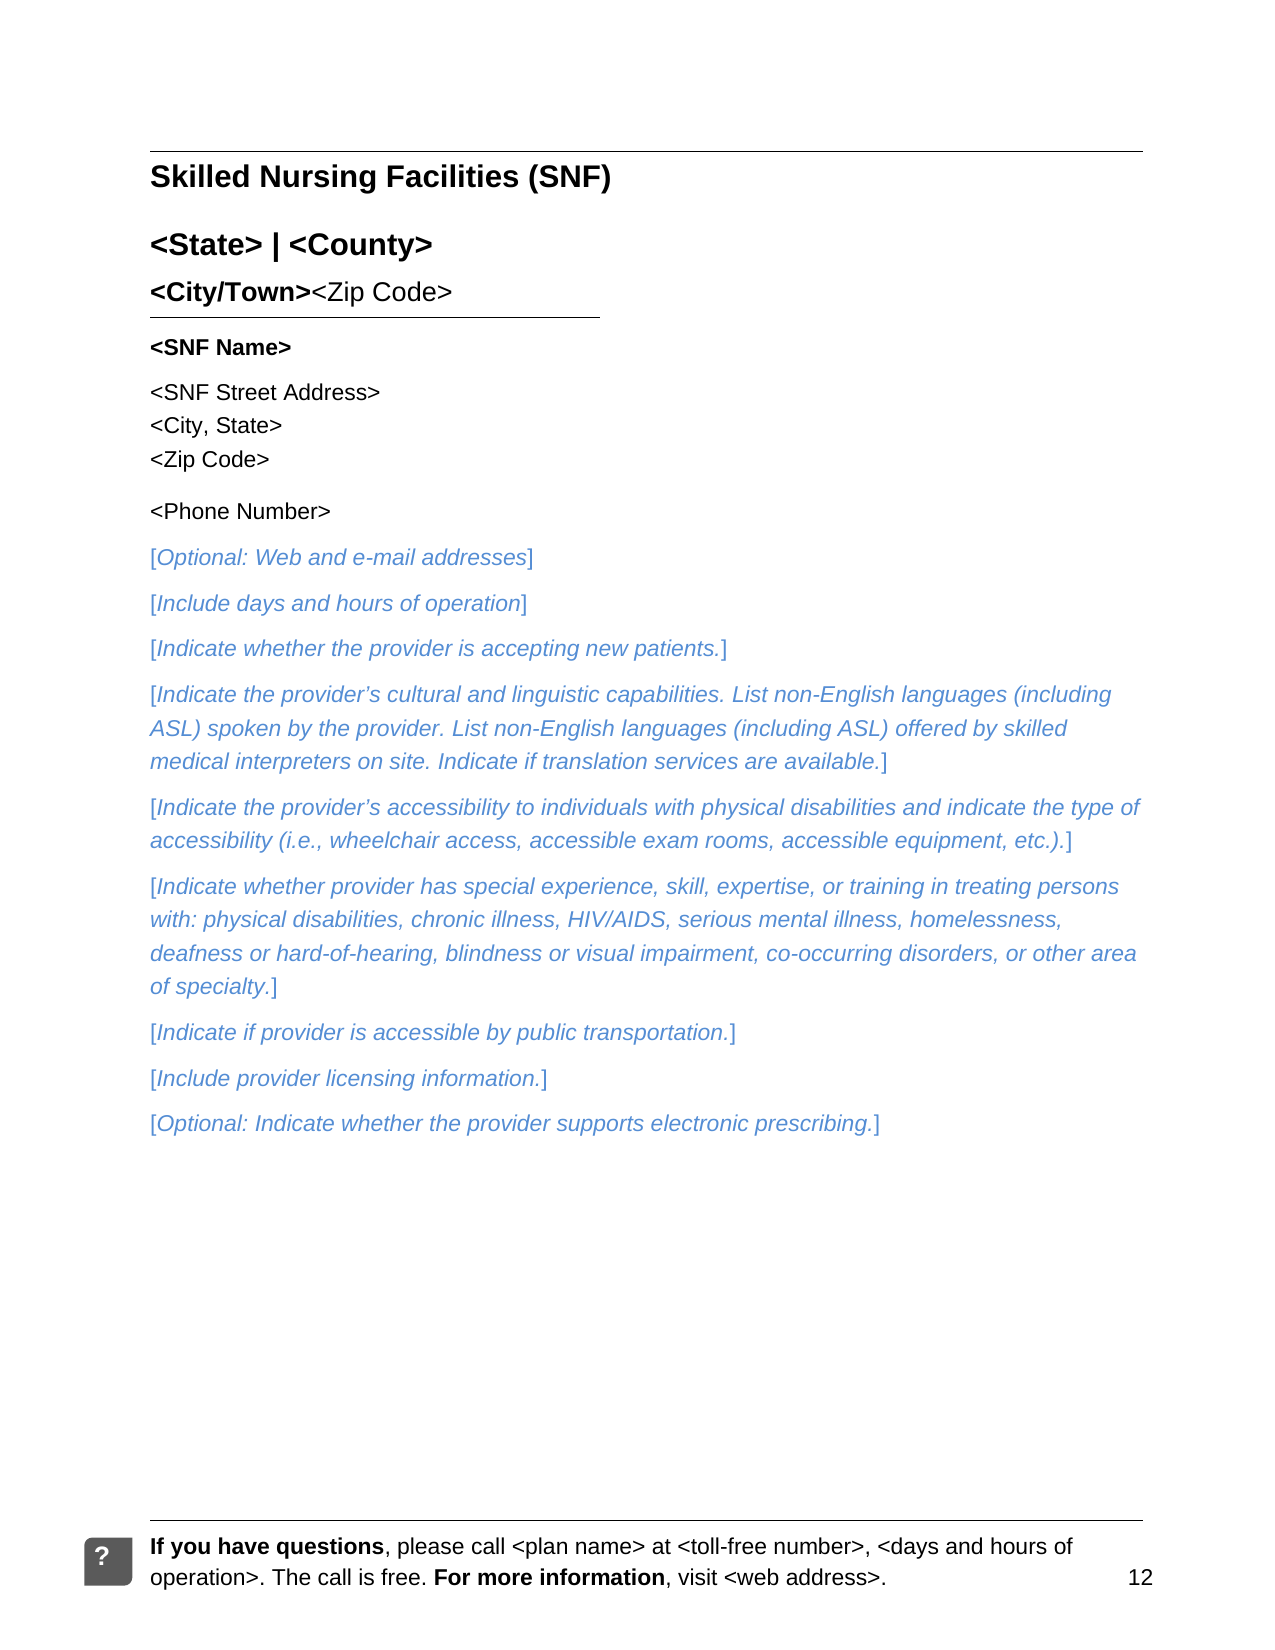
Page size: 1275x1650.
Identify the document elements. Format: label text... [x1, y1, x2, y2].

text [Indicate the provider’s accessibility to individuals with physical disabilities and indicate the type of accessibility (i.e., wheelchair access, accessible exam rooms, accessible equipment, etc.).] [150, 788, 1143, 855]
text <City/Town><Zip Code> [150, 275, 600, 317]
text Skilled Nursing Facilities (SNF) [150, 152, 1143, 196]
text <SNF Street Address> <City, State> <Zip Code> [150, 374, 1143, 474]
text [Indicate if provider is accessible by public transportation.] [150, 1013, 1143, 1047]
text [Optional: Indicate whether the provider supports electronic prescribing.] [150, 1105, 1143, 1138]
text <SNF Name> [150, 330, 1143, 361]
text [Include days and hours of operation] [150, 584, 1143, 618]
text [Include provider licensing information.] [150, 1059, 1143, 1093]
text [Indicate whether the provider is accepting new patients.] [150, 630, 1143, 663]
text [Indicate the provider’s cultural and linguistic capabilities. List non-English languages (including ASL) spoken by the provider. List non-English languages (including ASL) offered by skilled medical interpreters on site. Indicate if translation services are available.] [150, 676, 1143, 776]
text <Phone Number> [150, 493, 1143, 526]
text <State> | <County> [150, 229, 1143, 262]
text [Indicate whether provider has special experience, skill, expertise, or training in treating persons with: physical disabilities, chronic illness, HIV/AIDS, serious mental illness, homelessness, deafness or hard-of-hearing, blindness or visual impairment, co-occurring disorders, or other area of specialty.] [150, 868, 1143, 1001]
text [Optional: Web and e-mail addresses] [150, 538, 1143, 572]
